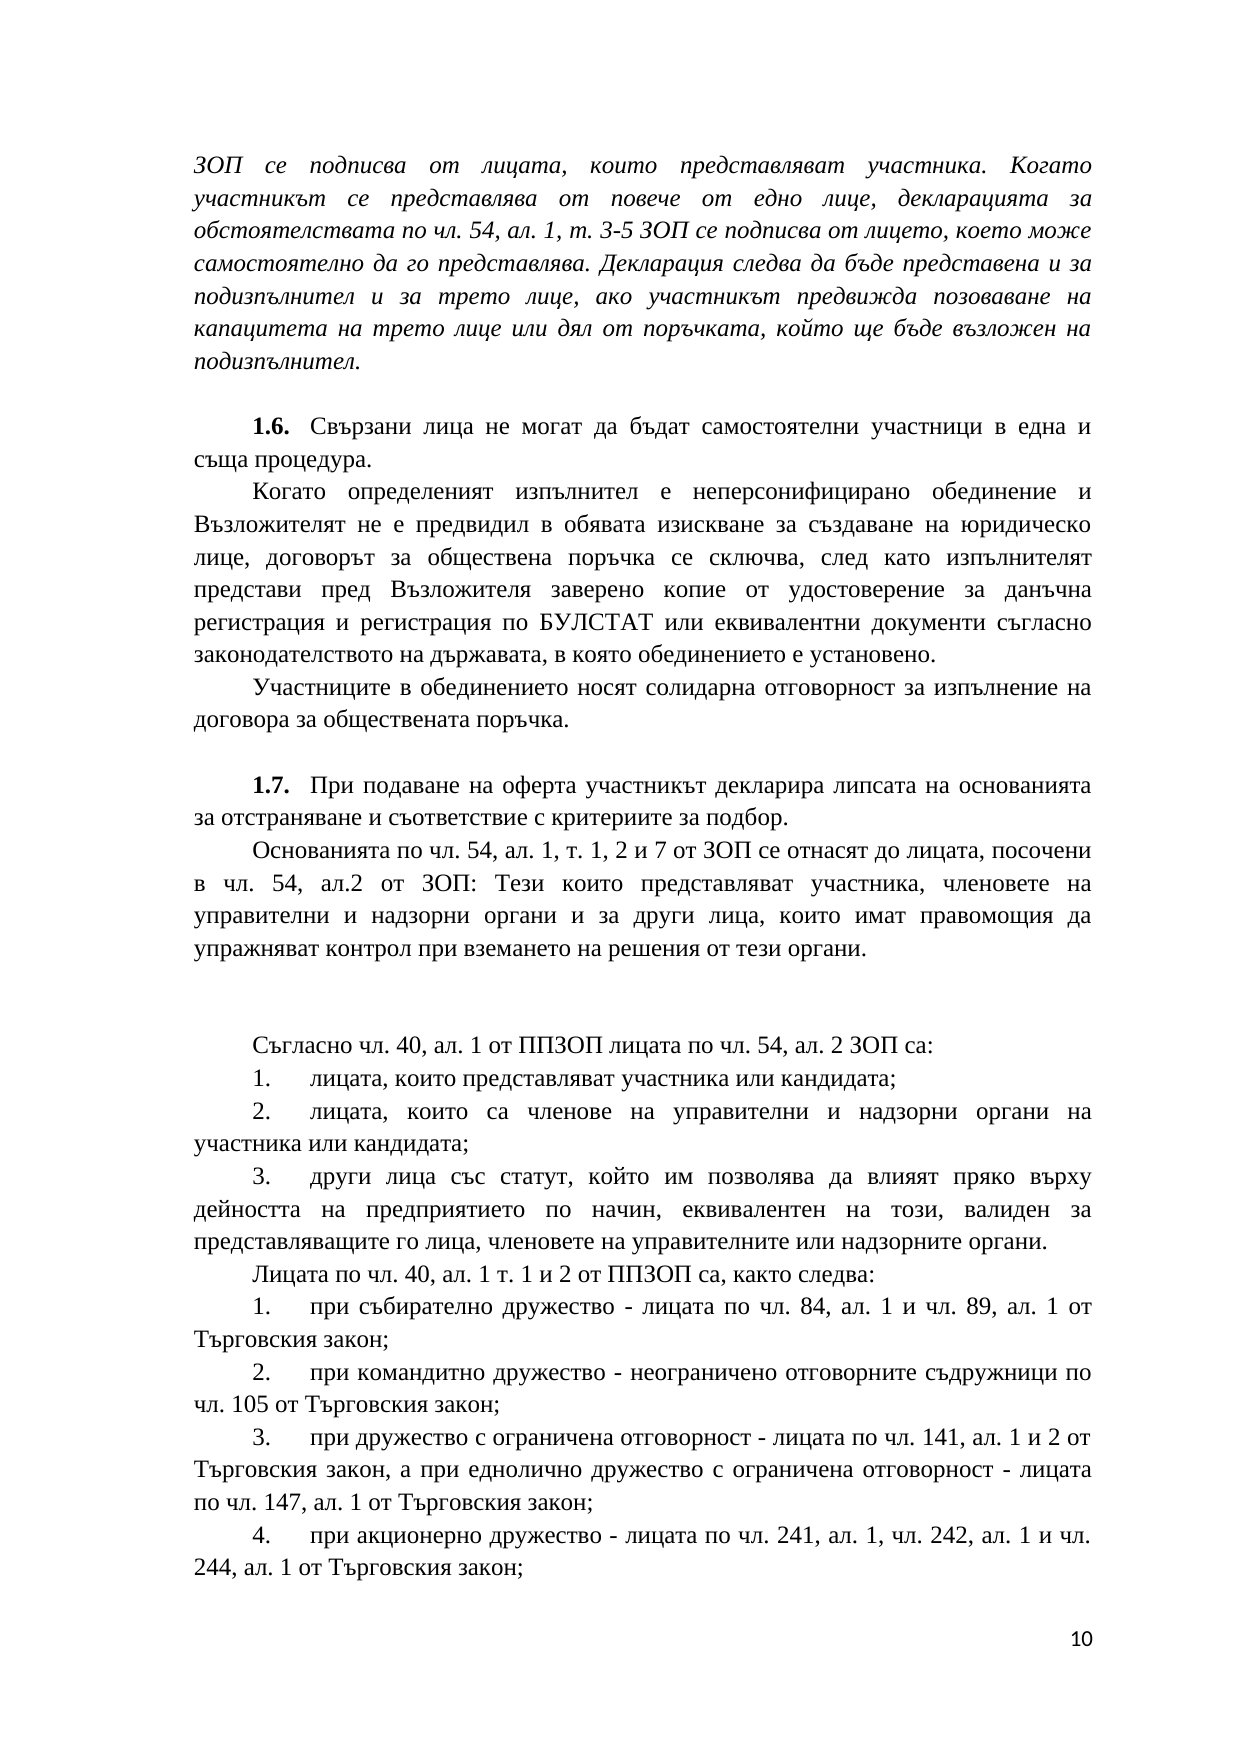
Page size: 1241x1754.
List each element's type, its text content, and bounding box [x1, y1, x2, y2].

text Лицата по чл. 40, ал. 1 т. 1 и 2 от ППЗОП са, както следва: [194, 1256, 1093, 1289]
text 2. при командитно дружество - неограничено отговорните съдружници по чл. 105 от Търговския закон; [194, 1354, 1093, 1419]
text 4. при акционерно дружество - лицата по чл. 241, ал. 1, чл. 242, ал. 1 и чл. 244, ал. 1 от Търговския закон; [194, 1517, 1093, 1582]
text Когато определеният изпълнител е неперсонифицирано обединение и Възложителят не е предвидил в обявата изискване за създаване на юридическо лице, договорът за обществена поръчка се сключва, след като изпълнителят представи пред Възложителя заверено копие от удостоверение за данъчна регистрация и регистрация по БУЛСТАТ или еквивалентни документи съгласно законодателството на държавата, в която обединението е установено. [194, 474, 1093, 669]
text 3. други лица със статут, който им позволява да влияят пряко върху дейността на предприятието по начин, еквивалентен на този, валиден за представляващите го лица, членовете на управителните или надзорните органи. [194, 1158, 1093, 1256]
text Участниците в обединението носят солидарна отговорност за изпълнение на договора за обществената поръчка. [194, 669, 1093, 734]
text Съгласно чл. 40, ал. 1 от ППЗОП лицата по чл. 54, ал. 2 ЗОП са: [194, 1028, 1093, 1061]
text 3. при дружество с ограничена отговорност - лицата по чл. 141, ал. 1 и 2 от Търговския закон, а при еднолично дружество с ограничена отговорност - лицата по чл. 147, ал. 1 от Търговския закон; [194, 1419, 1093, 1517]
text 1.7. При подаване на оферта участникът декларира липсата на основанията за отстраняване и съответствие с критериите за подбор. [194, 767, 1093, 832]
text 1.6. Свързани лица не могат да бъдат самостоятелни участници в една и съща процедура. [194, 408, 1093, 474]
text 1. при събирателно дружество - лицата по чл. 84, ал. 1 и чл. 89, ал. 1 от Търговския закон; [194, 1289, 1093, 1354]
text 2. лицата, които са членове на управителни и надзорни органи на участника или кандидата; [194, 1093, 1093, 1158]
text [194, 148, 1093, 376]
text 1. лицата, които представляват участника или кандидата; [194, 1061, 1093, 1093]
text Основанията по чл. 54, ал. 1, т. 1, 2 и 7 от ЗОП се отнасят до лицата, посочени в чл. 54, ал.2 от ЗОП: Тези които представляват участника, членовете на управителни и надзорни органи и за други лица, които имат правомощия да упражняват контрол при вземането на решения от тези органи. [194, 832, 1093, 963]
